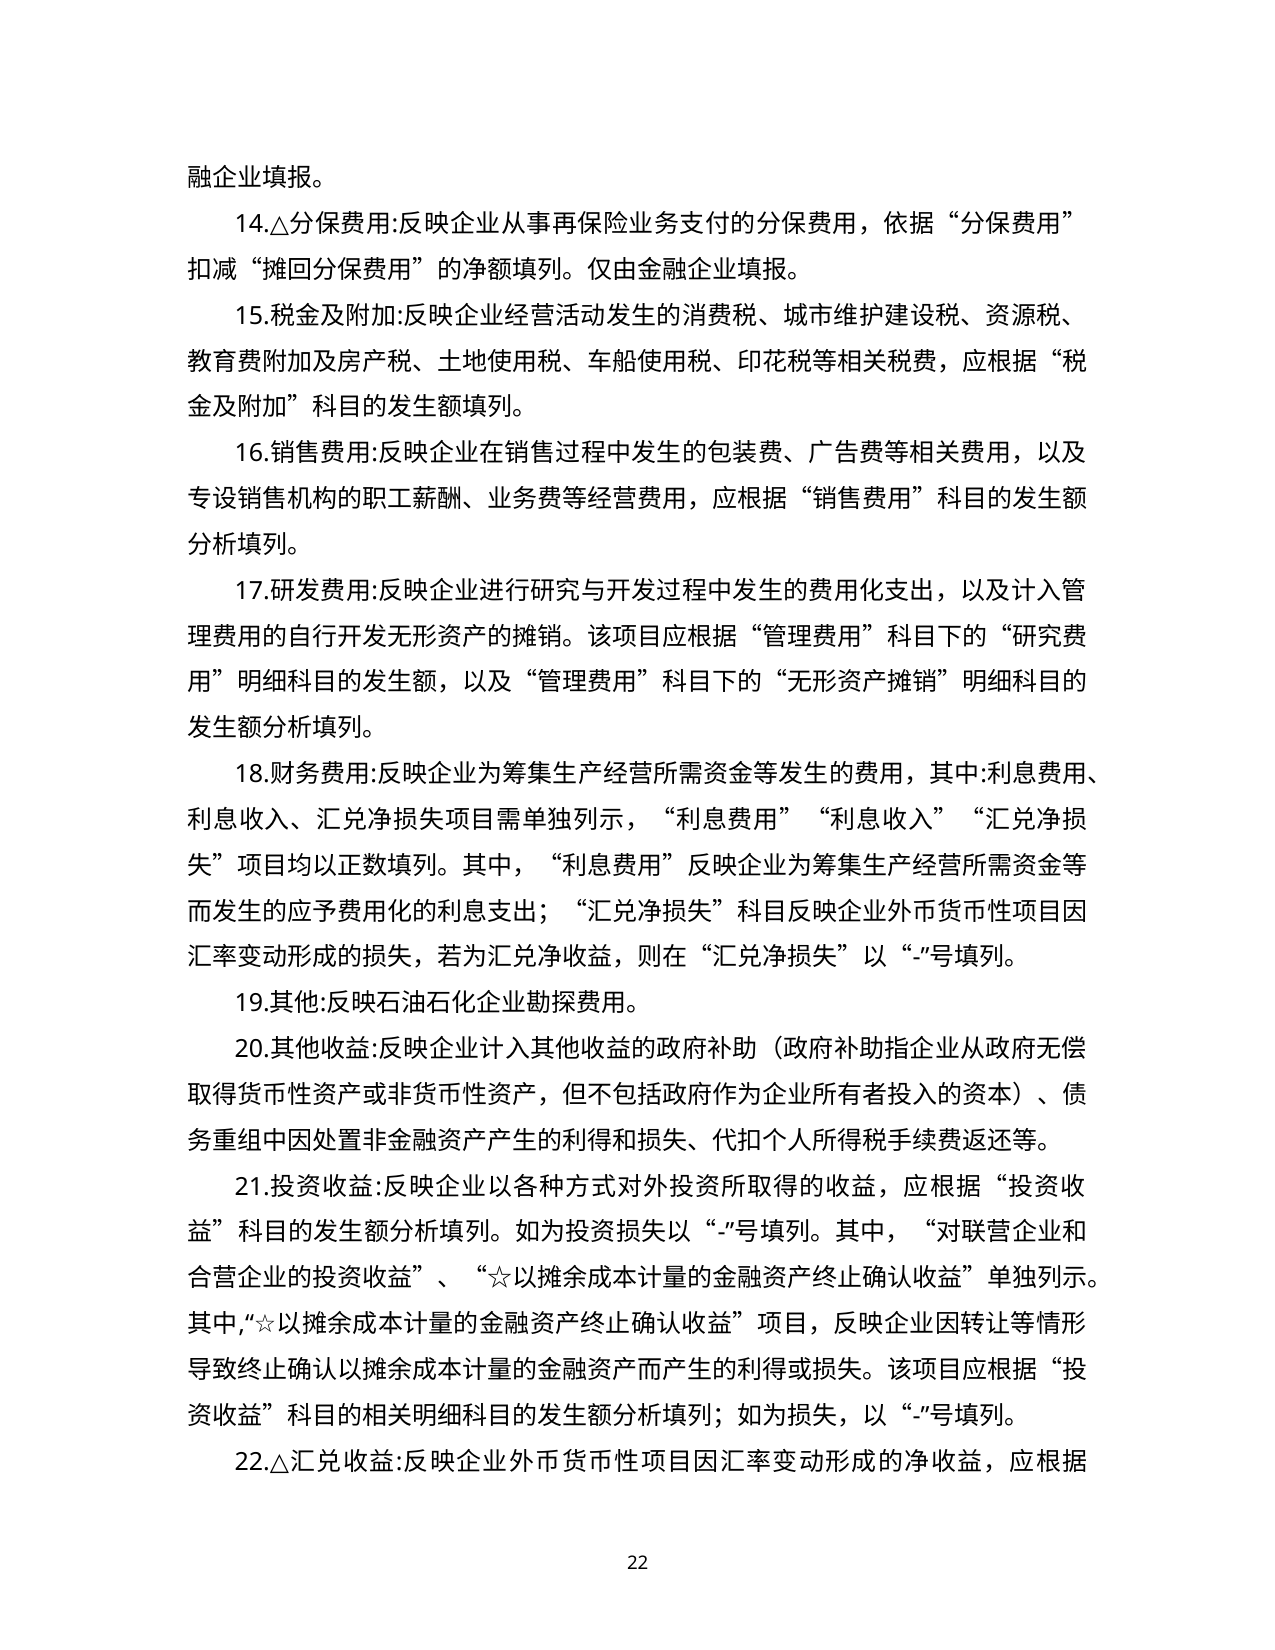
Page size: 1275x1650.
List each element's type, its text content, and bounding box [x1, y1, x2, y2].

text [187, 150, 1087, 196]
text 21.投资收益:反映企业以各种方式对外投资所取得的收益，应根据“投资收益”科目的发生额分析填列。如为投资损失以“-”号填列。其中，“对联营企业和合营企业的投资收益”、“☆以摊余成本计量的金融资产终止确认收益”单独列示。其中,“☆以摊余成本计量的金融资产终止确认收益”项目，反映企业因转让等情形导致终止确认以摊余成本计量的金融资产而产生的利得或损失。该项目应根据“投资收益”科目的相关明细科目的发生额分析填列；如为损失，以“-”号填列。 [187, 1158, 1087, 1433]
text 18.财务费用:反映企业为筹集生产经营所需资金等发生的费用，其中:利息费用、利息收入、汇兑净损失项目需单独列示，“利息费用”“利息收入”“汇兑净损失”项目均以正数填列。其中，“利息费用”反映企业为筹集生产经营所需资金等而发生的应予费用化的利息支出；“汇兑净损失”科目反映企业外币货币性项目因汇率变动形成的损失，若为汇兑净收益，则在“汇兑净损失”以“-”号填列。 [187, 746, 1087, 975]
text 20.其他收益:反映企业计入其他收益的政府补助（政府补助指企业从政府无偿取得货币性资产或非货币性资产，但不包括政府作为企业所有者投入的资本）、债务重组中因处置非金融资产产生的利得和损失、代扣个人所得税手续费返还等。 [187, 1021, 1087, 1158]
text 17.研发费用:反映企业进行研究与开发过程中发生的费用化支出，以及计入管理费用的自行开发无形资产的摊销。该项目应根据“管理费用”科目下的“研究费用”明细科目的发生额，以及“管理费用”科目下的“无形资产摊销”明细科目的发生额分析填列。 [187, 562, 1087, 746]
text 19.其他:反映石油石化企业勘探费用。 [187, 975, 1087, 1021]
text 16.销售费用:反映企业在销售过程中发生的包装费、广告费等相关费用，以及专设销售机构的职工薪酬、业务费等经营费用，应根据“销售费用”科目的发生额分析填列。 [187, 425, 1087, 562]
text 15.税金及附加:反映企业经营活动发生的消费税、城市维护建设税、资源税、教育费附加及房产税、土地使用税、车船使用税、印花税等相关税费，应根据“税金及附加”科目的发生额填列。 [187, 287, 1087, 425]
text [187, 1433, 1087, 1479]
text 14.△分保费用:反映企业从事再保险业务支付的分保费用，依据“分保费用”扣减“摊回分保费用”的净额填列。仅由金融企业填报。 [187, 196, 1087, 287]
